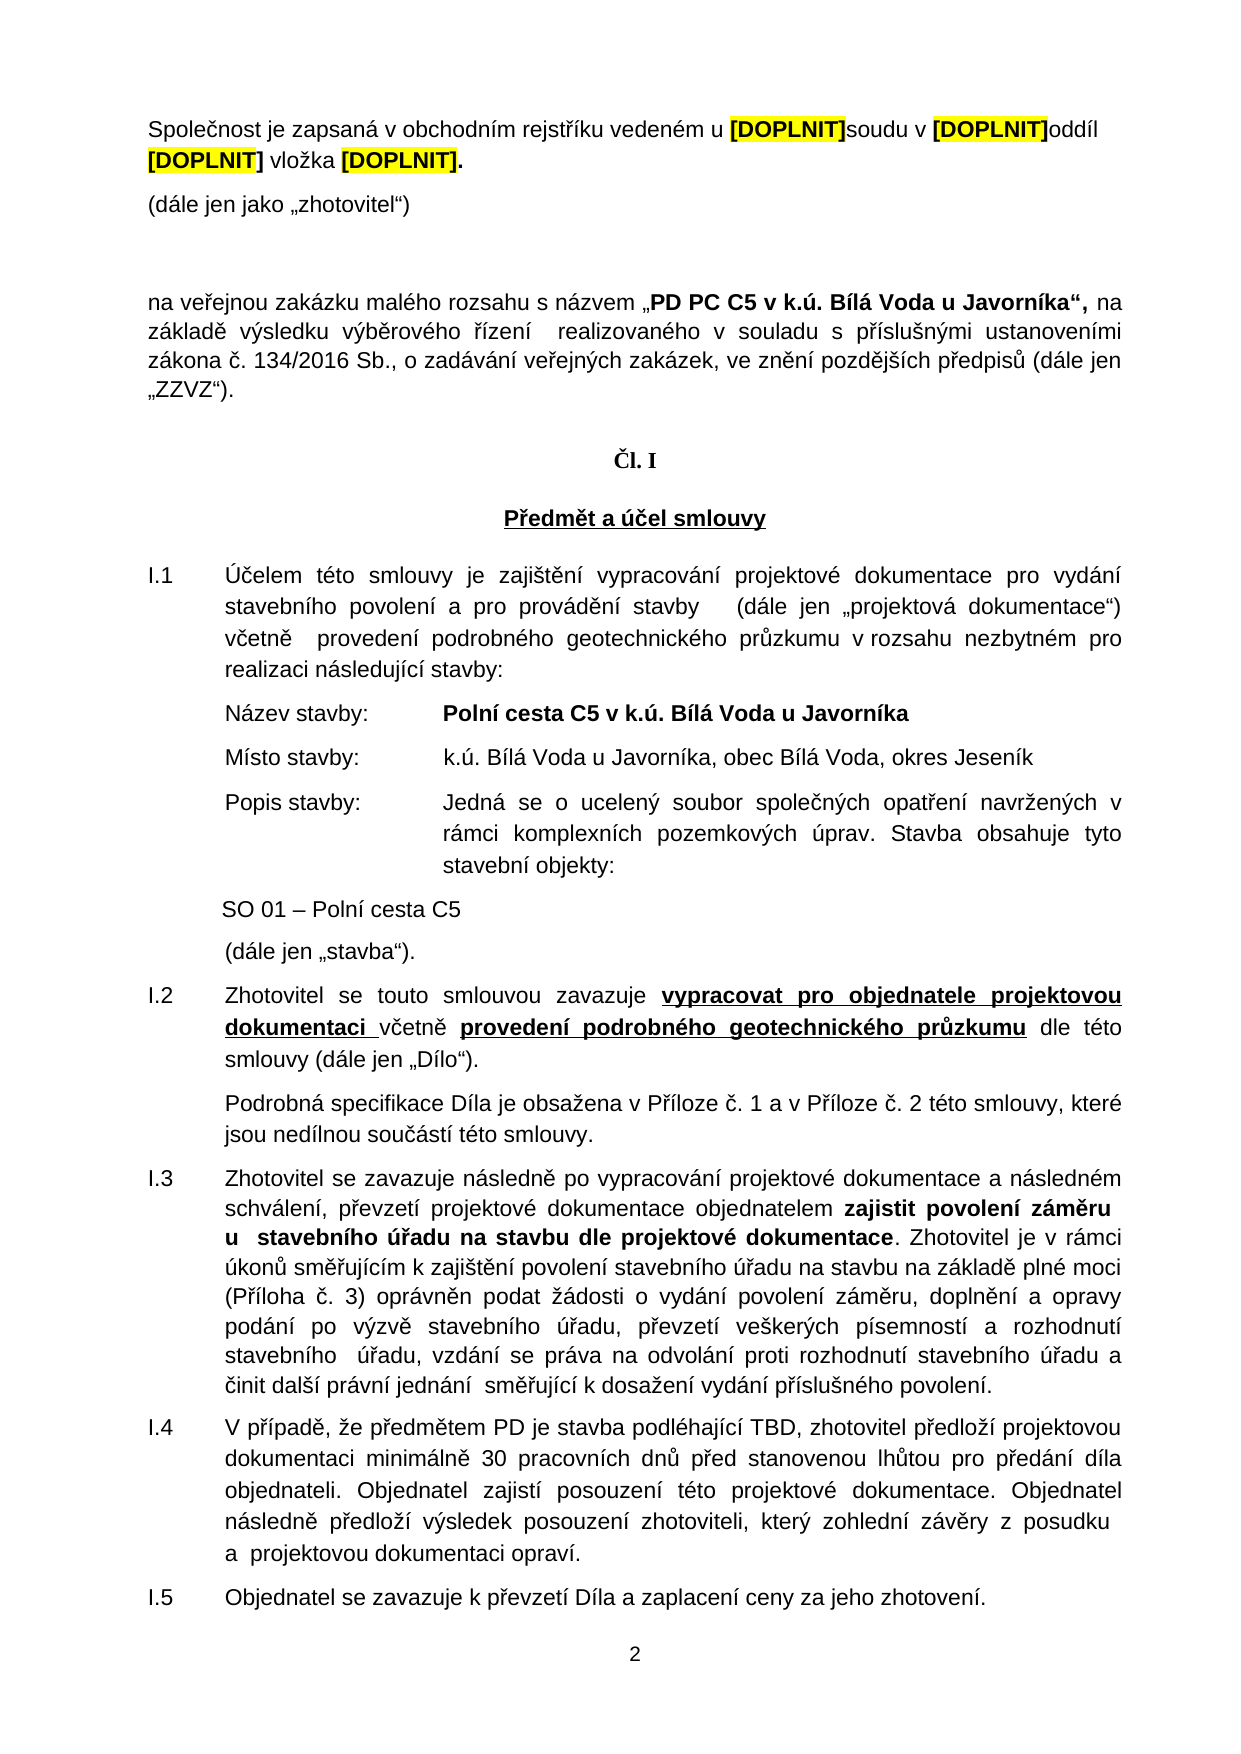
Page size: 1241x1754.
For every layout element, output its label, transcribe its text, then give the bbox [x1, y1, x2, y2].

text Čl. I [148, 416, 1122, 474]
list Popis stavby: Jedná se o ucelený soubor společných opatření navržených v rámci komplexních pozemkových úprav. Stavba obsahuje tyto stavební objekty: [224, 788, 1122, 878]
list (dále jen „stavba“). [224, 938, 1122, 965]
text SO 01 – Polní cesta C5 [221, 896, 1122, 922]
list Účelem této smlouvy je zajištění vypracování projektové dokumentace pro vydání stavebního povolení a pro provádění stavby (dále jen „projektová dokumentace“) včetně provedení podrobného geotechnického průzkumu v rozsahu nezbytném pro realizaci následující stavby: [148, 562, 1122, 683]
list Objednatel se zavazuje k převzetí Díla a zaplacení ceny za jeho zhotovení. [148, 1584, 1122, 1610]
text Předmět a účel smlouvy [148, 503, 1122, 532]
text Společnost je zapsaná v obchodním rejstříku vedeném u [DOPLNIT]soudu v [DOPLNIT]oddíl [DOPLNIT] vložka [DOPLNIT]. [148, 116, 1152, 173]
text (dále jen jako „zhotovitel“) [110, 191, 1122, 217]
list Název stavby: Polní cesta C5 v k.ú. Bílá Voda u Javorníka [224, 700, 1122, 727]
list Podrobná specifikace Díla je obsažena v Příloze č. 1 a v Příloze č. 2 této smlouvy, které jsou nedílnou součástí této smlouvy. [224, 1089, 1122, 1147]
list Zhotovitel se zavazuje následně po vypracování projektové dokumentace a následném schválení, převzetí projektové dokumentace objednatelem zajistit povolení záměru u stavebního úřadu na stavbu dle projektové dokumentace. Zhotovitel je v rámci úkonů směřujícím k zajištění povolení stavebního úřadu na stavbu na základě plné moci (Příloha č. 3) oprávněn podat žádosti o vydání povolení záměru, doplnění a opravy podání po výzvě stavebního úřadu, převzetí veškerých písemností a rozhodnutí stavebního úřadu, vzdání se práva na odvolání proti rozhodnutí stavebního úřadu a činit další právní jednání směřující k dosažení vydání příslušného povolení. [148, 1165, 1122, 1398]
text na veřejnou zakázku malého rozsahu s názvem „PD PC C5 v k.ú. Bílá Voda u Javorníka“, na základě výsledku výběrového řízení realizovaného v souladu s příslušnými ustanoveními zákona č. 134/2016 Sb., o zadávání veřejných zakázek, ve znění pozdějších předpisů (dále jen „ZZVZ“). [148, 287, 1122, 403]
list Zhotovitel se touto smlouvou zavazuje vypracovat pro objednatele projektovou dokumentaci včetně provedení podrobného geotechnického průzkumu dle této smlouvy (dále jen „Dílo“). [148, 982, 1122, 1072]
list V případě, že předmětem PD je stavba podléhající TBD, zhotovitel předloží projektovou dokumentaci minimálně 30 pracovních dnů před stanovenou lhůtou pro předání díla objednateli. Objednatel zajistí posouzení této projektové dokumentace. Objednatel následně předloží výsledek posouzení zhotoviteli, který zohlední závěry z posudku a projektovou dokumentaci opraví. [148, 1413, 1122, 1566]
list Místo stavby: k.ú. Bílá Voda u Javorníka, obec Bílá Voda, okres Jeseník [224, 744, 1122, 771]
